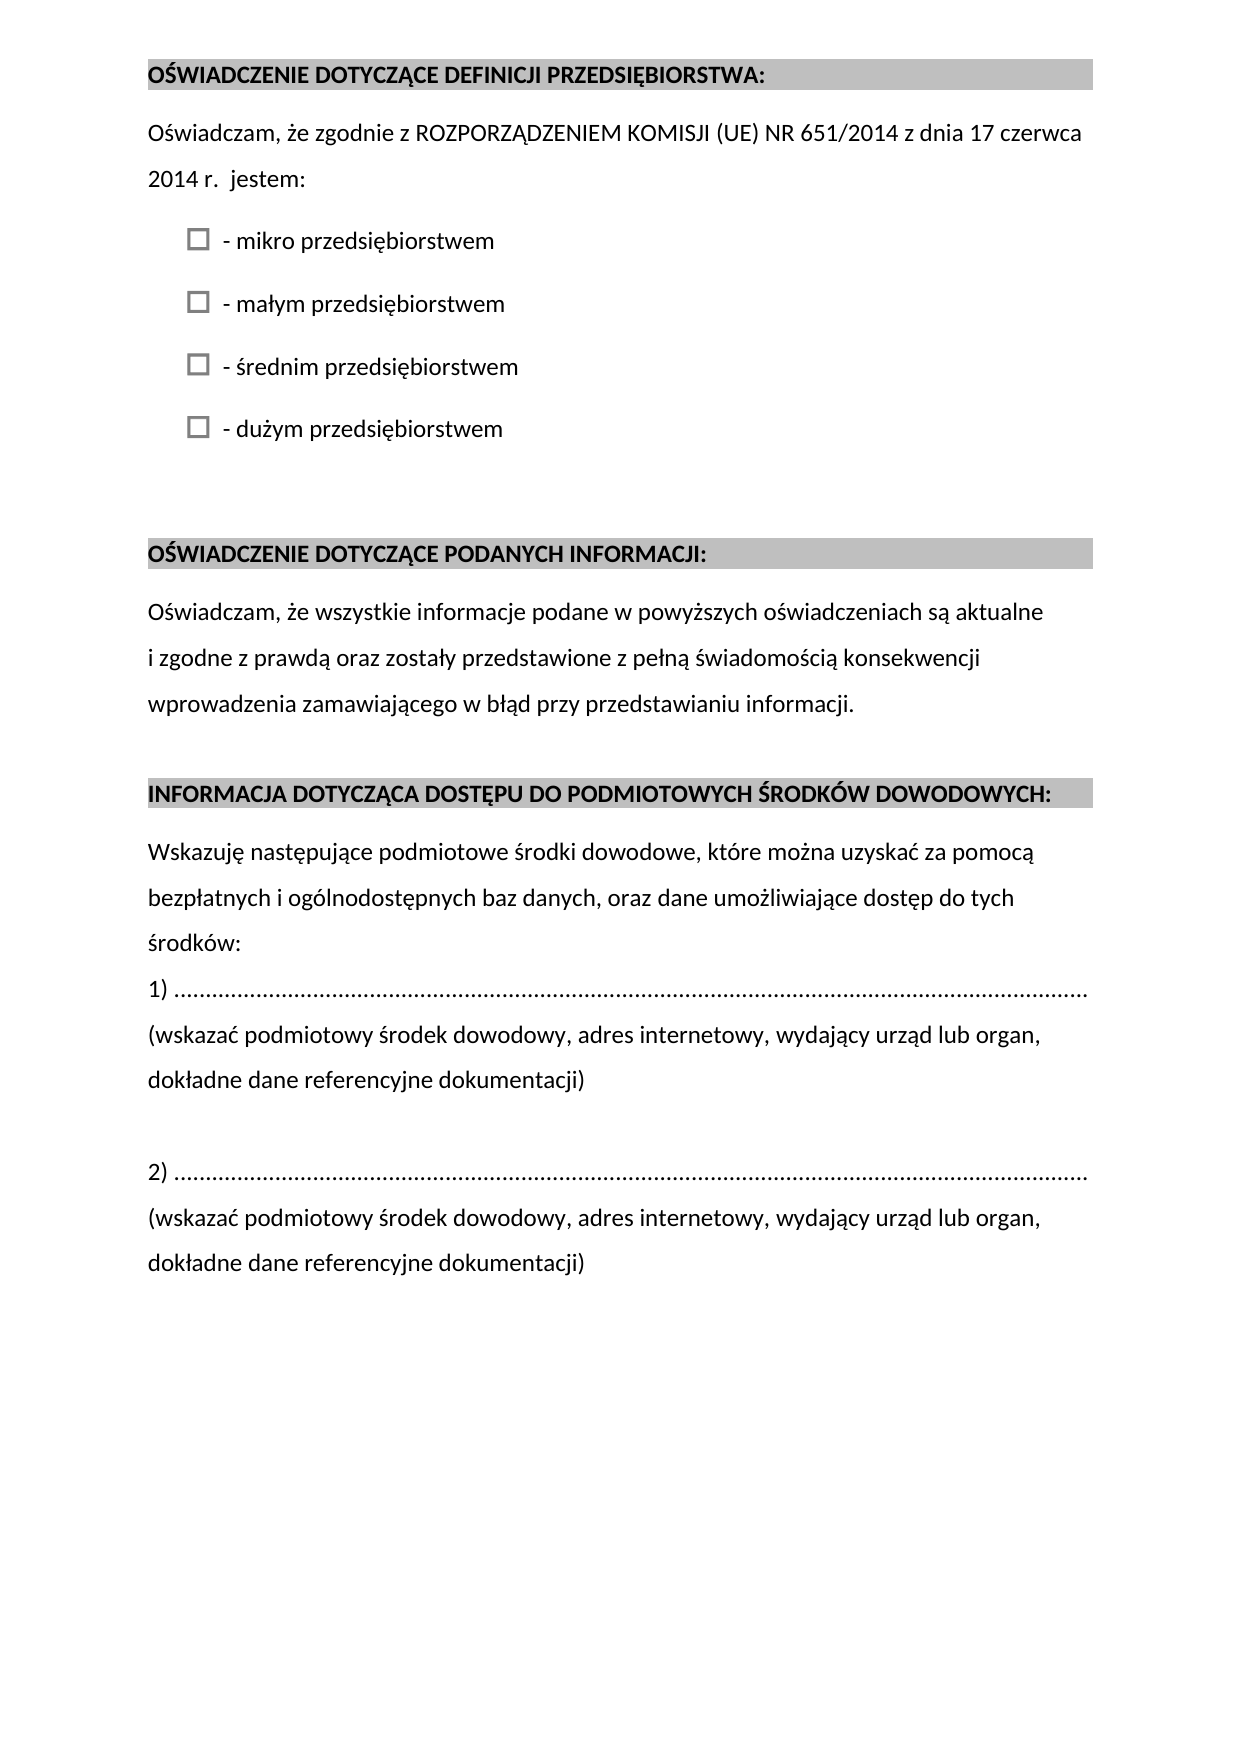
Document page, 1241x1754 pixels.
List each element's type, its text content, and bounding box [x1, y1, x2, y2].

text Wskazuję następujące podmiotowe środki dowodowe, które można uzyskać za pomocą bezpłatnych i ogólnodostępnych baz danych, oraz dane umożliwiające dostęp do tych środków: [148, 836, 1093, 958]
list - małym przedsiębiorstwem [185, 288, 1093, 319]
text (wskazać podmiotowy środek dowodowy, adres internetowy, wydający urząd lub organ, dokładne dane referencyjne dokumentacji) [148, 1019, 1093, 1095]
text Oświadczam, że zgodnie z ROZPORZĄDZENIEM KOMISJI (UE) NR 651/2014 z dnia 17 czerwca 2014 r. jestem: [148, 117, 1093, 194]
text INFORMACJA DOTYCZĄCA DOSTĘPU DO PODMIOTOWYCH ŚRODKÓW DOWODOWYCH: [148, 778, 1093, 808]
text Oświadczam, że wszystkie informacje podane w powyższych oświadczeniach są aktualne i zgodne z prawdą oraz zostały przedstawione z pełną świadomością konsekwencji wprowadzenia zamawiającego w błąd przy przedstawianiu informacji. [148, 597, 1093, 718]
text (wskazać podmiotowy środek dowodowy, adres internetowy, wydający urząd lub organ, dokładne dane referencyjne dokumentacji) [148, 1202, 1093, 1278]
list - mikro przedsiębiorstwem [185, 226, 1093, 256]
list - dużym przedsiębiorstwem [185, 413, 1093, 444]
text 2) ................................................................................................................................................. [148, 1156, 1093, 1187]
list - średnim przedsiębiorstwem [185, 351, 1093, 381]
text OŚWIADCZENIE DOTYCZĄCE DEFINICJI PRZEDSIĘBIORSTWA: [148, 59, 1093, 90]
text OŚWIADCZENIE DOTYCZĄCE PODANYCH INFORMACJI: [148, 538, 1093, 569]
text 1) ................................................................................................................................................. [148, 973, 1093, 1004]
